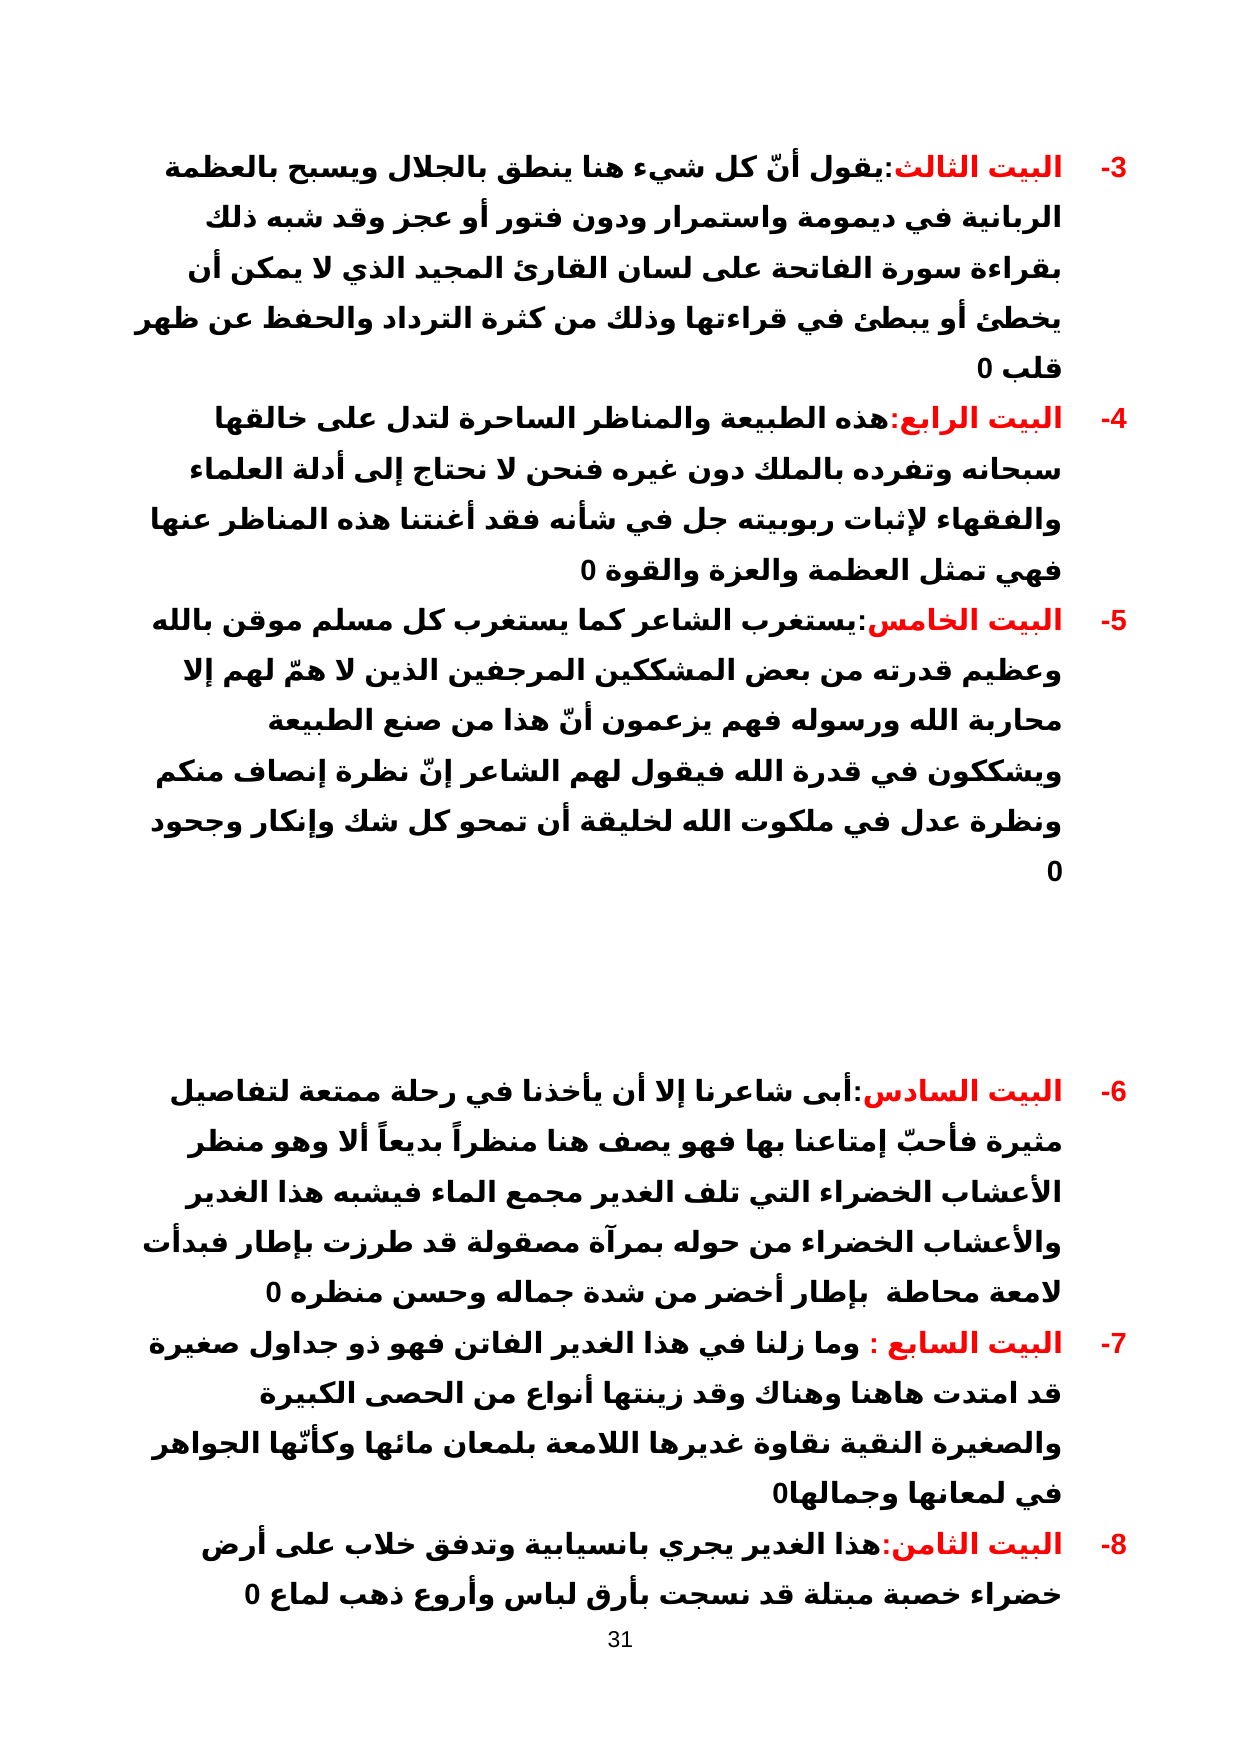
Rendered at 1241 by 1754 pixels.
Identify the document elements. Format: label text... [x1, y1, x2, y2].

list البيت السادس:أبى شاعرنا إلا أن يأخذنا في رحلة ممتعة لتفاصيل مثيرة فأحبّ إمتاعنا بها فهو يصف هنا منظراً بديعاً ألا وهو منظر الأعشاب الخضراء التي تلف الغدير مجمع الماء فيشبه هذا الغدير والأعشاب الخضراء من حوله بمرآة مصقولة قد طرزت بإطار فبدأت لامعة محاطة بإطار أخضر من شدة جماله وحسن منظره 0 [133, 1074, 1101, 1309]
list البيت السابع : وما زلنا في هذا الغدير الفاتن فهو ذو جداول صغيرة قد امتدت هاهنا وهناك وقد زينتها أنواع من الحصى الكبيرة والصغيرة النقية نقاوة غديرها اللامعة بلمعان مائها وكأنّها الجواهر في لمعانها وجمالها0 [133, 1326, 1101, 1510]
list البيت الثامن:هذا الغدير يجري بانسيابية وتدفق خلاب على أرض خضراء خصبة مبتلة قد نسجت بأرق لباس وأروع ذهب لماع 0 [133, 1527, 1101, 1611]
list البيت الرابع:هذه الطبيعة والمناظر الساحرة لتدل على خالقها سبحانه وتفرده بالملك دون غيره فنحن لا نحتاج إلى أدلة العلماء والفقهاء لإثبات ربوبيته جل في شأنه فقد أغنتنا هذه المناظر عنها فهي تمثل العظمة والعزة والقوة 0 [133, 402, 1101, 586]
list البيت الخامس:يستغرب الشاعر كما يستغرب كل مسلم موقن بالله وعظيم قدرته من بعض المشككين المرجفين الذين لا همّ لهم إلا محاربة الله ورسوله فهم يزعمون أنّ هذا من صنع الطبيعة ويشككون في قدرة الله فيقول لهم الشاعر إنّ نظرة إنصاف منكم ونظرة عدل في ملكوت الله لخليقة أن تمحو كل شك وإنكار وجحود 0 [133, 603, 1101, 888]
list البيت الثالث:يقول أنّ كل شيء هنا ينطق بالجلال ويسبح بالعظمة الربانية في ديمومة واستمرار ودون فتور أو عجز وقد شبه ذلك بقراءة سورة الفاتحة على لسان القارئ المجيد الذي لا يمكن أن يخطئ أو يبطئ في قراءتها وذلك من كثرة الترداد والحفظ عن ظهر قلب 0 [133, 150, 1101, 385]
